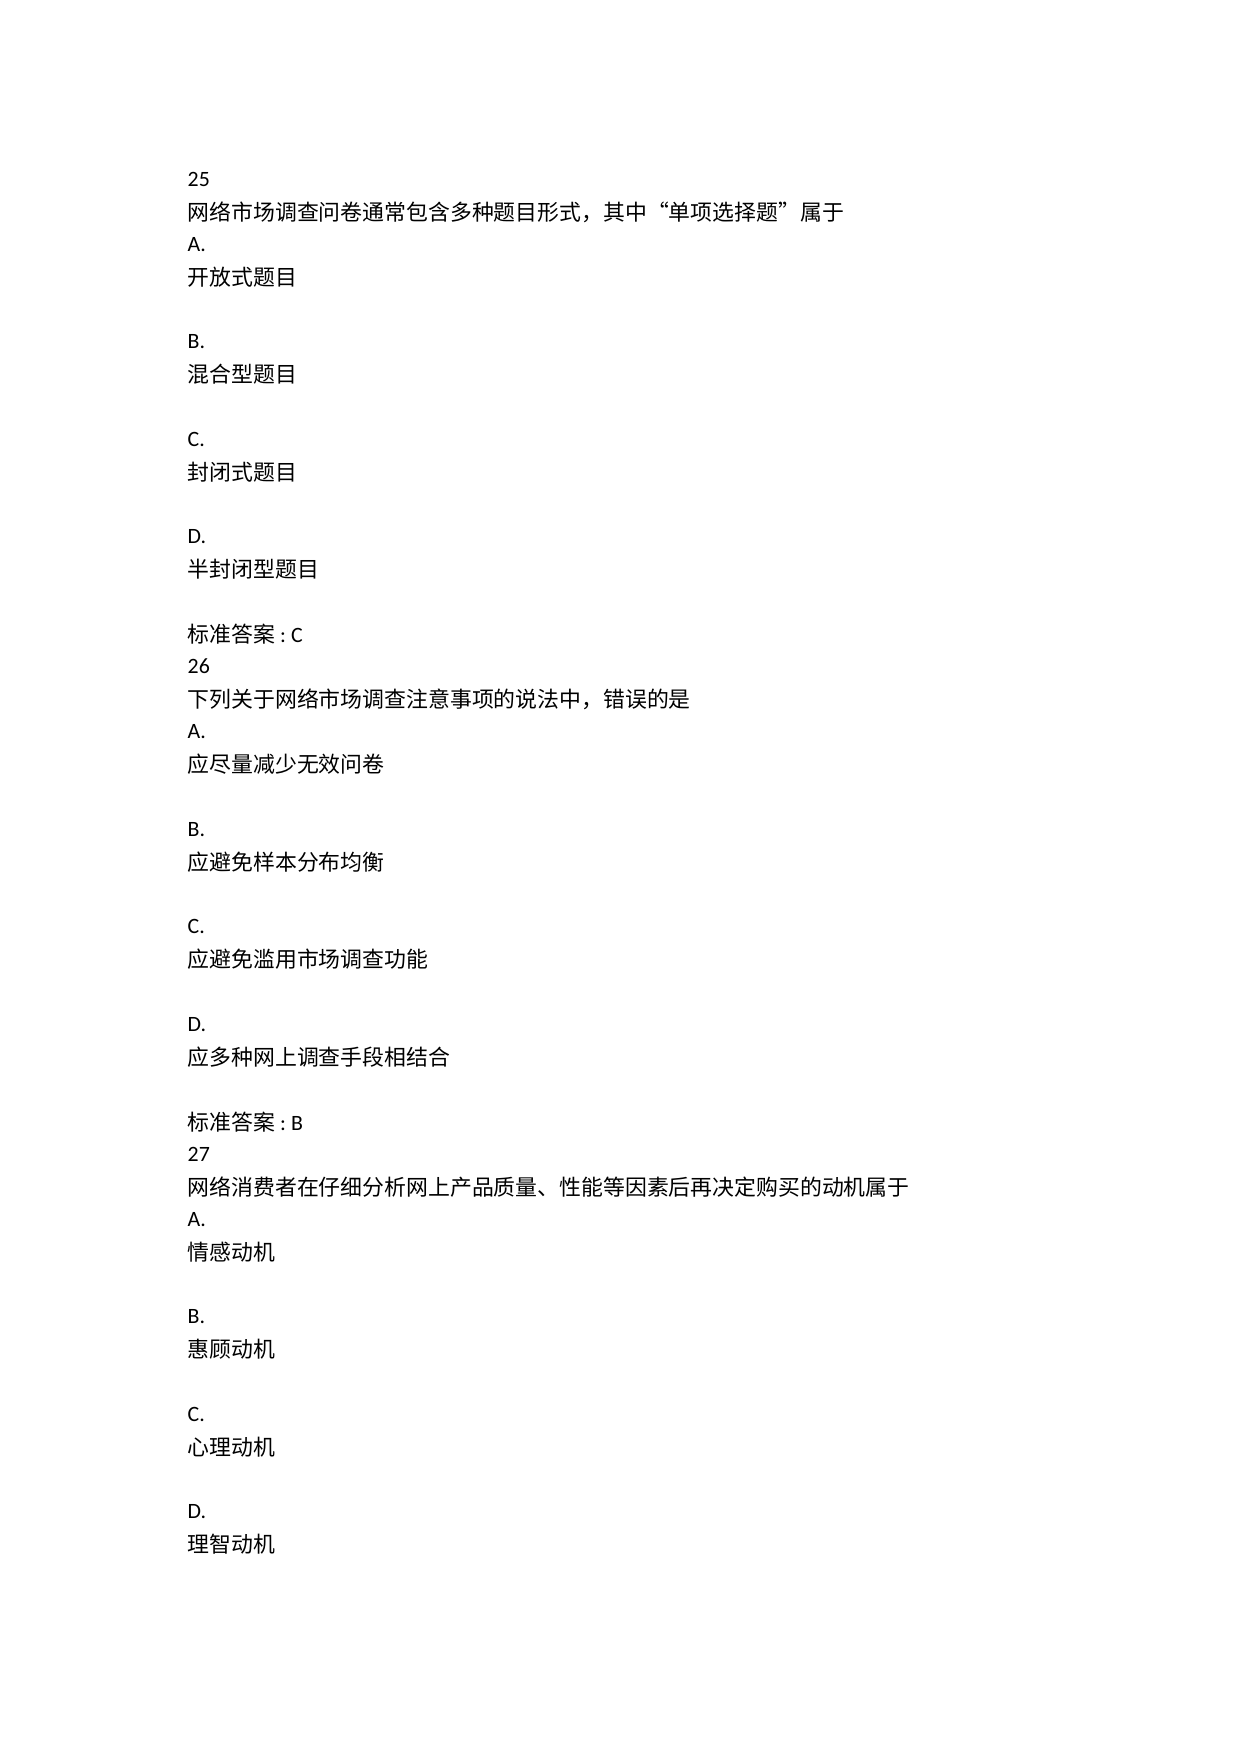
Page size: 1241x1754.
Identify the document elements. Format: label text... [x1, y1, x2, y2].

text B. [187, 324, 1053, 357]
text B. [187, 1299, 1053, 1332]
text 下列关于网络市场调查注意事项的说法中，错误的是 [187, 682, 1053, 714]
text D. [187, 519, 1053, 552]
text 网络消费者在仔细分析网上产品质量、性能等因素后再决定购买的动机属于 [187, 1169, 1053, 1202]
text 应多种网上调查手段相结合 [187, 1039, 1053, 1072]
text 应避免样本分布均衡 [187, 844, 1053, 877]
text C. [187, 1397, 1053, 1429]
text 混合型题目 [187, 357, 1053, 389]
text C. [187, 909, 1053, 942]
text 网络市场调查问卷通常包含多种题目形式，其中“单项选择题”属于 [187, 194, 1053, 227]
text D. [187, 1494, 1053, 1527]
text 惠顾动机 [187, 1332, 1053, 1364]
text 标准答案 : C [187, 617, 1053, 649]
text 25 [187, 162, 1053, 194]
text 封闭式题目 [187, 454, 1053, 487]
text 26 [187, 649, 1053, 682]
text 心理动机 [187, 1429, 1053, 1462]
text C. [187, 422, 1053, 454]
text A. [187, 714, 1053, 747]
text A. [187, 227, 1053, 259]
text A. [187, 1202, 1053, 1234]
text 27 [187, 1137, 1053, 1169]
text 理智动机 [187, 1527, 1053, 1559]
text D. [187, 1007, 1053, 1039]
text 应避免滥用市场调查功能 [187, 942, 1053, 974]
text 标准答案 : B [187, 1104, 1053, 1137]
text 应尽量减少无效问卷 [187, 747, 1053, 779]
text 半封闭型题目 [187, 552, 1053, 584]
text B. [187, 812, 1053, 844]
text 开放式题目 [187, 259, 1053, 292]
text 情感动机 [187, 1234, 1053, 1267]
